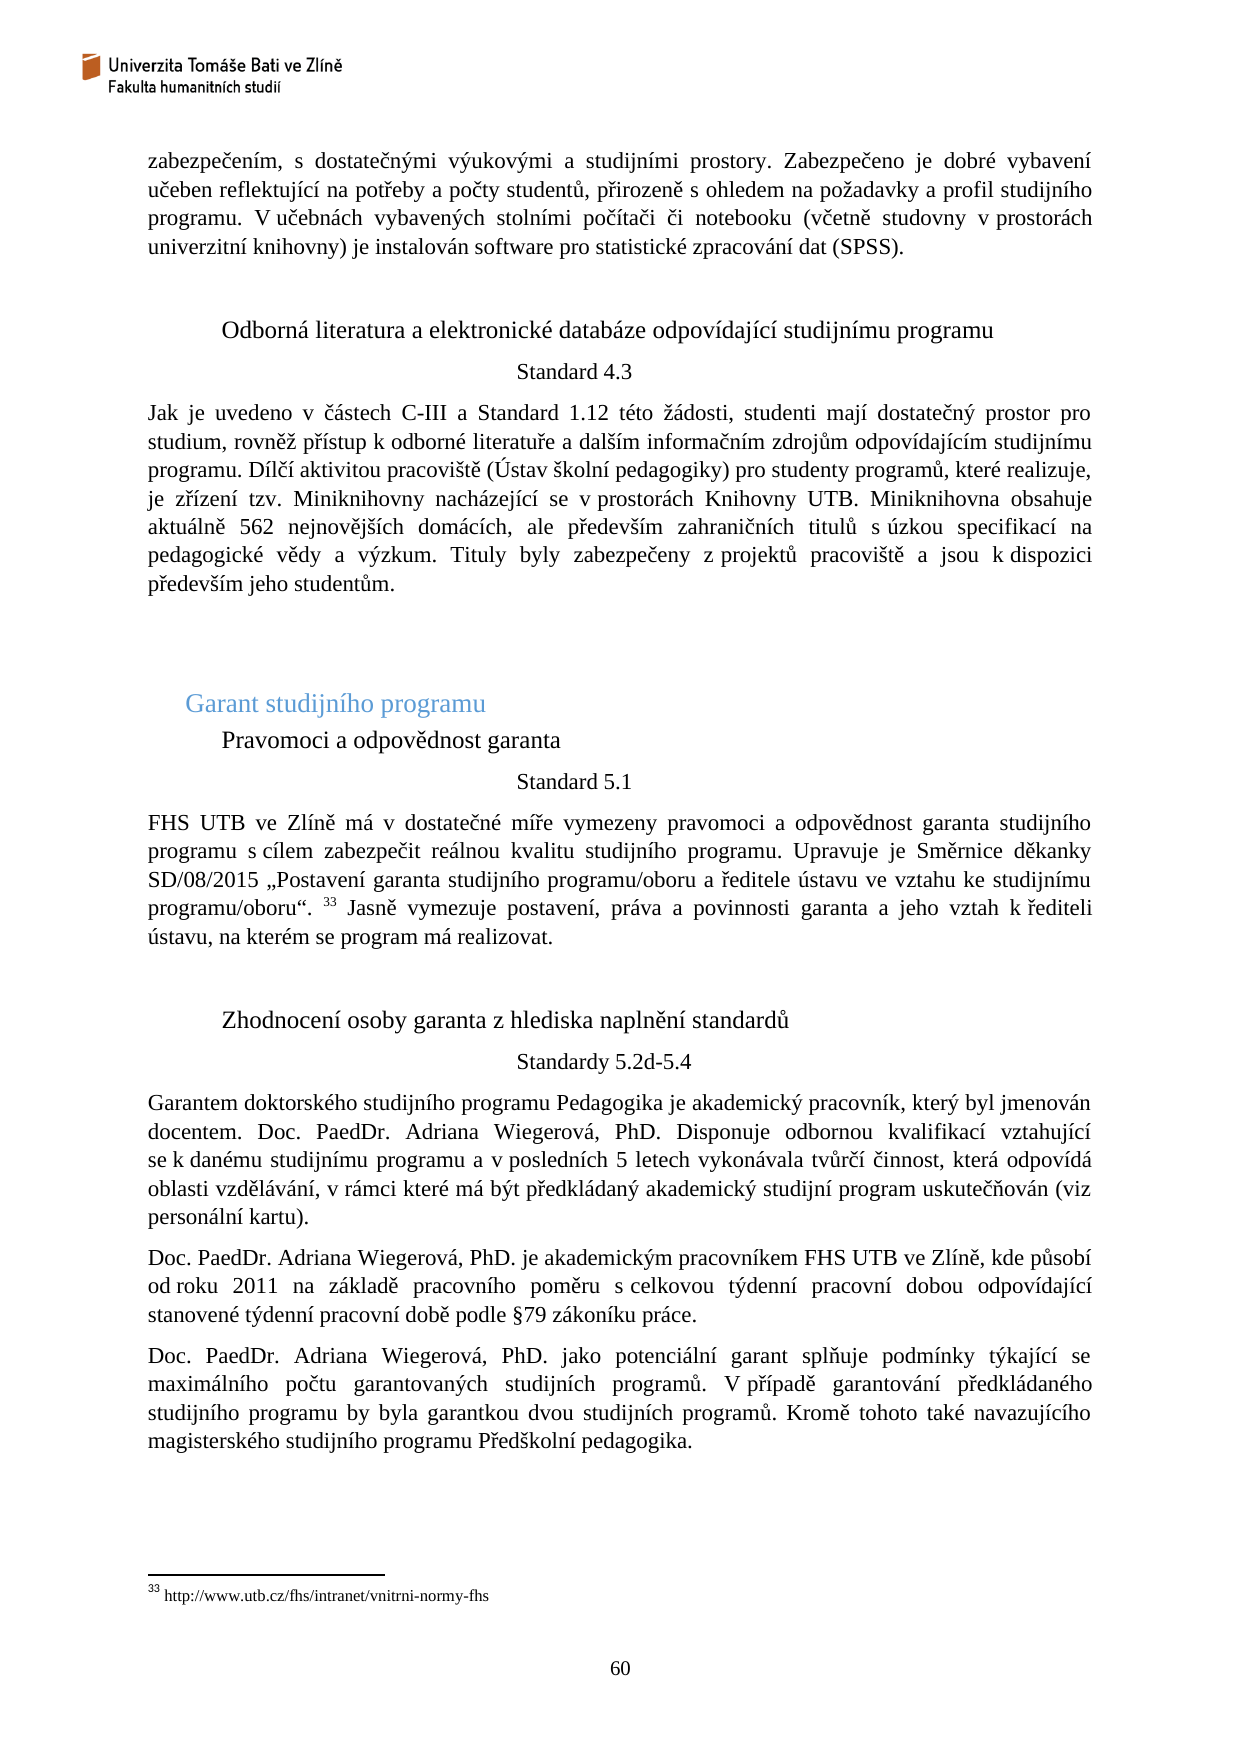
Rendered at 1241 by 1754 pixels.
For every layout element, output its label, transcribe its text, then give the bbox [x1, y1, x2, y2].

text FHS UTB ve Zlíně má v dostatečné míře vymezeny pravomoci a odpovědnost garanta studijního programu s cílem zabezpečit reálnou kvalitu studijního programu. Upravuje je Směrnice děkanky SD/08/2015 „Postavení garanta studijního programu/oboru a ředitele ústavu ve vztahu ke studijnímu programu/oboru“. Jasně vymezuje postavení, práva a povinnosti garanta a jeho vztah k řediteli ústavu, na kterém se program má realizovat. [148, 809, 1093, 949]
text Standard 5.1 [148, 768, 1093, 794]
text Odborná literatura a elektronické databáze odpovídající studijnímu programu [221, 315, 1093, 343]
text Doc. PaedDr. Adriana Wiegerová, PhD. je akademickým pracovníkem FHS UTB ve Zlíně, kde působí od roku 2011 na základě pracovního poměru s celkovou týdenní pracovní dobou odpovídající stanovené týdenní pracovní době podle §79 zákoníku práce. [148, 1244, 1093, 1327]
text Pravomoci a odpovědnost garanta [221, 725, 1093, 753]
subtitle Garant studijního programu [185, 687, 1093, 718]
text Jak je uvedeno v částech C-III a Standard 1.12 této žádosti, studenti mají dostatečný prostor pro studium, rovněž přístup k odborné literatuře a dalším informačním zdrojům odpovídajícím studijnímu programu. Dílčí aktivitou pracoviště (Ústav školní pedagogiky) pro studenty programů, které realizuje, je zřízení tzv. Miniknihovny nacházející se v prostorách Knihovny UTB. Miniknihovna obsahuje aktuálně 562 nejnovějších domácích, ale především zahraničních titulů s úzkou specifikací na pedagogické vědy a výzkum. Tituly byly zabezpečeny z projektů pracoviště a jsou k dispozici především jeho studentům. [148, 399, 1093, 596]
picture [57, 36, 368, 110]
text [148, 148, 1093, 259]
text Garantem doktorského studijního programu Pedagogika je akademický pracovník, který byl jmenován docentem. Doc. PaedDr. Adriana Wiegerová, PhD. Disponuje odbornou kvalifikací vztahující se k danému studijnímu programu a v posledních 5 letech vykonávala tvůrčí činnost, která odpovídá oblasti vzdělávání, v rámci které má být předkládaný akademický studijní program uskutečňován (viz personální kartu). [148, 1089, 1093, 1229]
text Standardy 5.2d-5.4 [148, 1048, 1093, 1075]
text Standard 4.3 [148, 358, 1093, 385]
text Doc. PaedDr. Adriana Wiegerová, PhD. jako potenciální garant splňuje podmínky týkající se maximálního počtu garantovaných studijních programů. V případě garantování předkládaného studijního programu by byla garantkou dvou studijních programů. Kromě tohoto také navazujícího magisterského studijního programu Předškolní pedagogika. [148, 1342, 1093, 1453]
text Zhodnocení osoby garanta z hlediska naplnění standardů [221, 1005, 1093, 1033]
